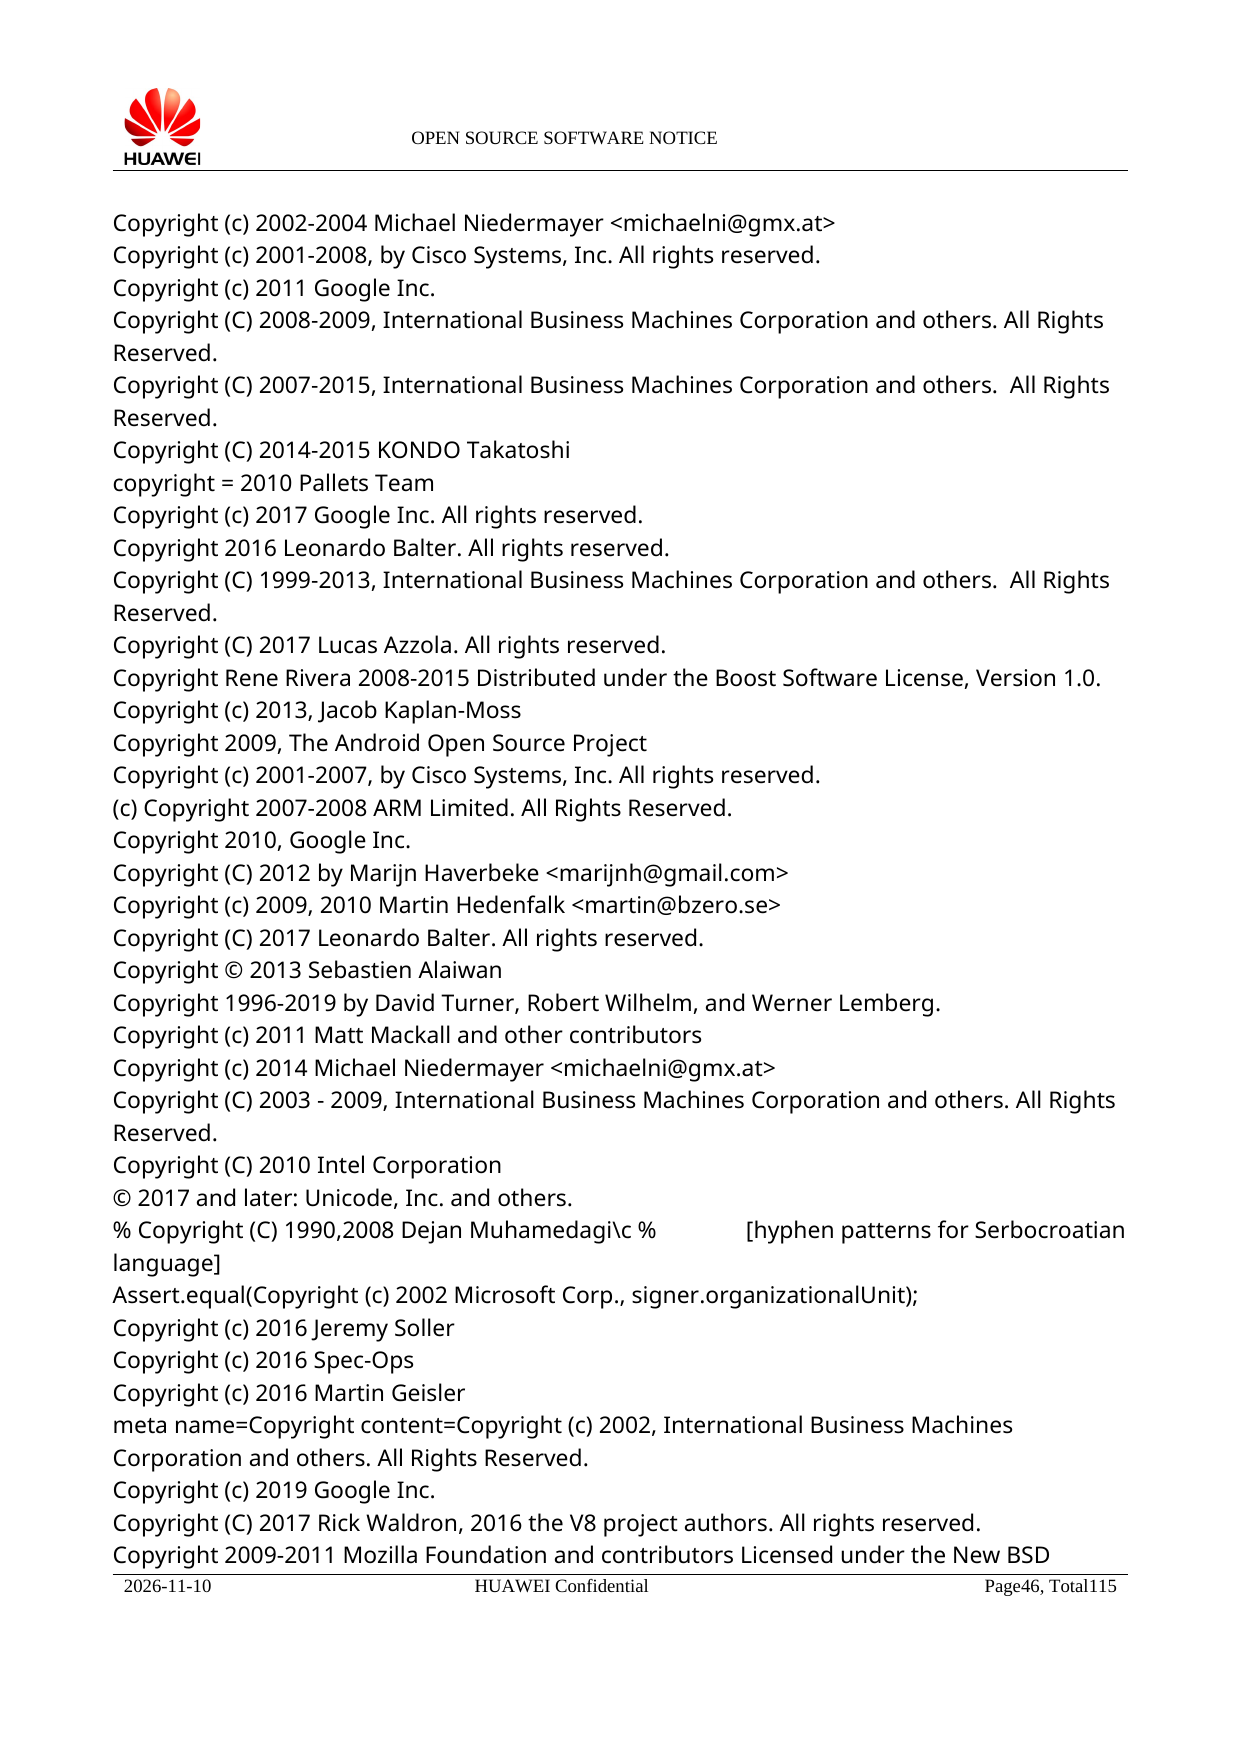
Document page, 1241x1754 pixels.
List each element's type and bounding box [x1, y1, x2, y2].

picture [124, 88, 201, 165]
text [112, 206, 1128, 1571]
